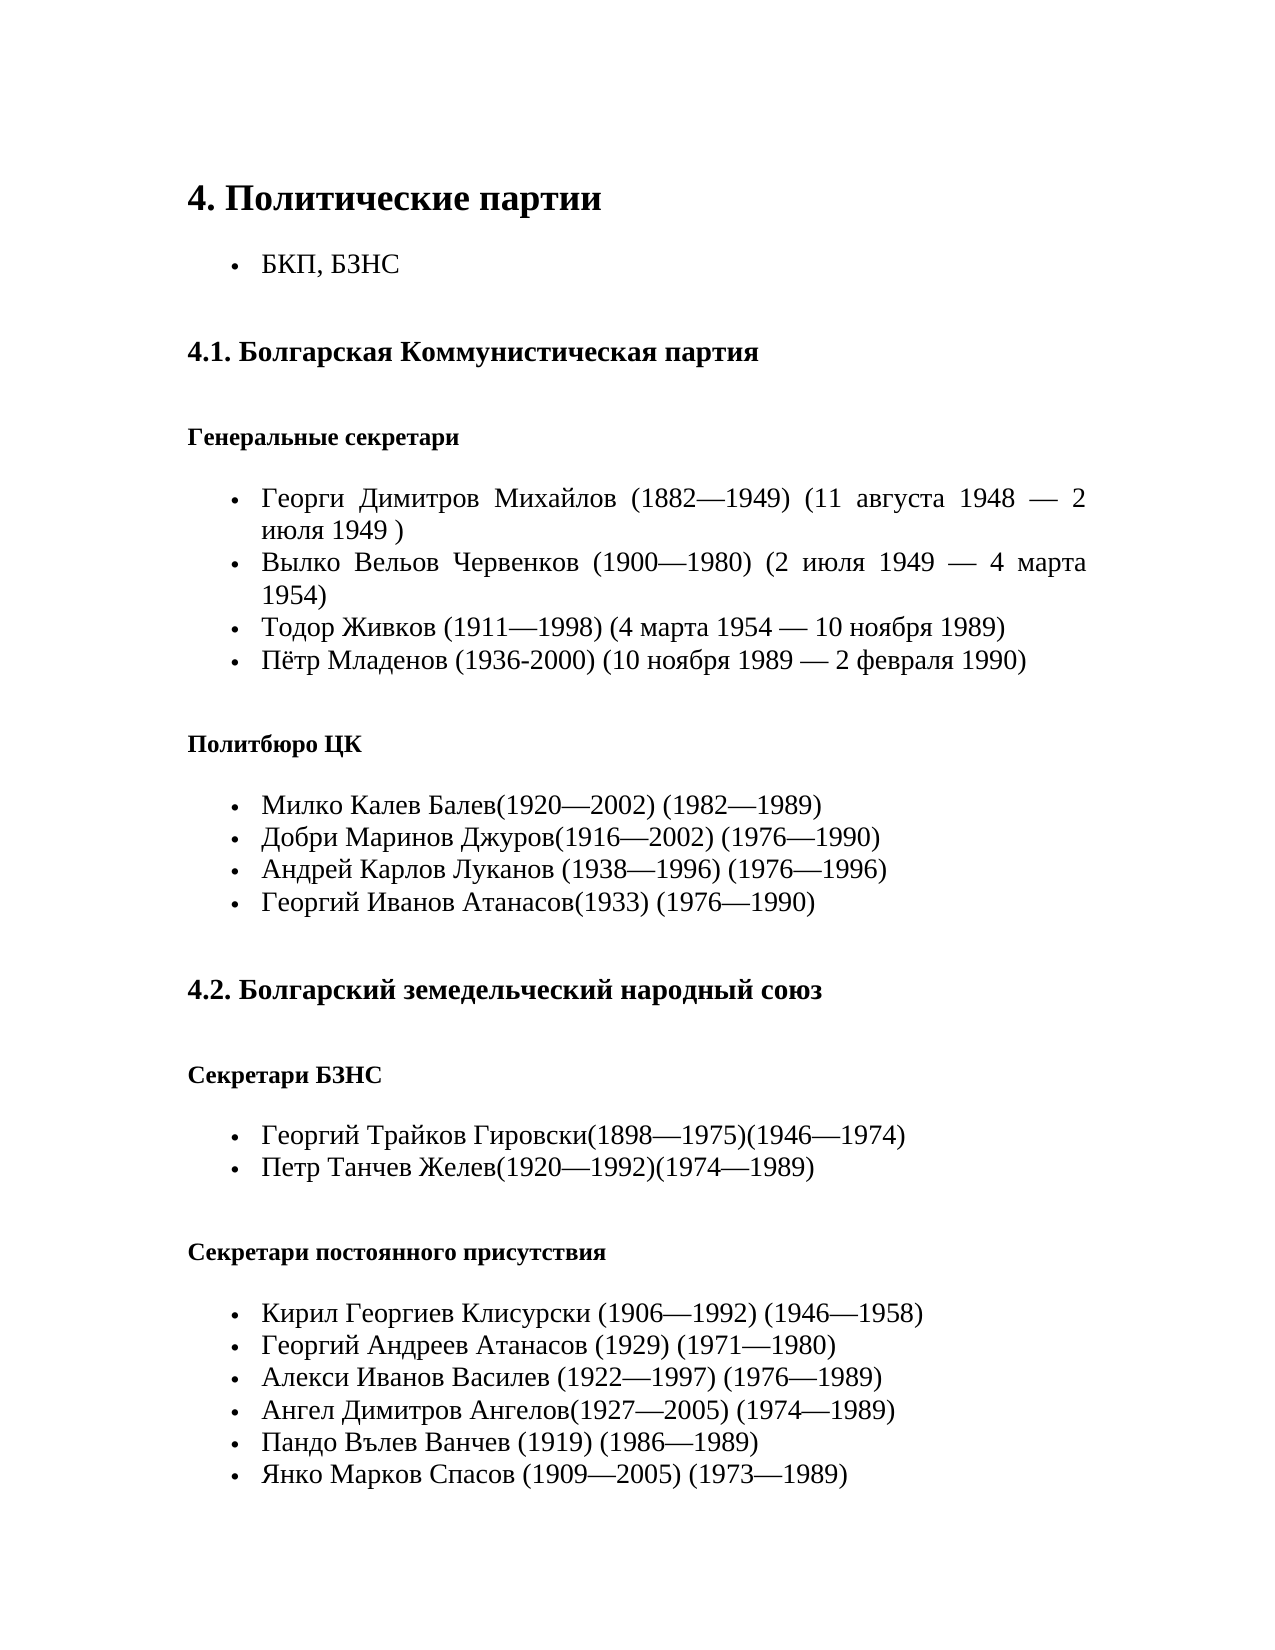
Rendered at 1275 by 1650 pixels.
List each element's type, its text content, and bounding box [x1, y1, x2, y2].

list Секретари постоянного присутствия [187, 1237, 1087, 1266]
list Милко Калев Балев(1920—2002) (1982—1989) [232, 788, 1087, 820]
list БКП, БЗНС [232, 248, 1087, 280]
list Пётр Младенов (1936-2000) (10 ноября 1989 — 2 февраля 1990) [232, 643, 1087, 675]
list Георгий Андреев Атанасов (1929) (1971—1980) [232, 1328, 1087, 1360]
list Генеральные секретари [187, 422, 1087, 451]
list Тодор Живков (1911—1998) (4 марта 1954 — 10 ноября 1989) [232, 610, 1087, 643]
list Кирил Георгиев Клисурски (1906—1992) (1946—1958) [232, 1296, 1087, 1328]
list Секретари БЗНС [187, 1060, 1087, 1089]
list Политбюро ЦК [187, 729, 1087, 758]
list 4.1. Болгарская Коммунистическая партия [187, 334, 1087, 368]
list Добри Маринов Джуров(1916—2002) (1976—1990) [232, 820, 1087, 853]
list Георгий Иванов Атанасов(1933) (1976—1990) [232, 885, 1087, 917]
list Алекси Иванов Василев (1922—1997) (1976—1989) [232, 1360, 1087, 1393]
list 4.2. Болгарский земедельческий народный союз [187, 972, 1087, 1005]
list Андрей Карлов Луканов (1938—1996) (1976—1996) [232, 853, 1087, 885]
list Пандо Вълев Ванчев (1919) (1986—1989) [232, 1425, 1087, 1458]
list Георгий Трайков Гировски(1898—1975)(1946—1974) [232, 1118, 1087, 1151]
list Петр Танчев Желев(1920—1992)(1974—1989) [232, 1151, 1087, 1183]
list Вылко Вельов Червенков (1900—1980) (2 июля 1949 — 4 марта 1954) [232, 546, 1087, 610]
list Ангел Димитров Ангелов(1927—2005) (1974—1989) [232, 1393, 1087, 1425]
list Янко Марков Спасов (1909—2005) (1973—1989) [232, 1458, 1087, 1490]
list Георги Димитров Михайлов (1882—1949) (11 августа 1948 — 2 июля 1949 ) [232, 481, 1087, 546]
list 4. Политические партии [187, 175, 1087, 218]
